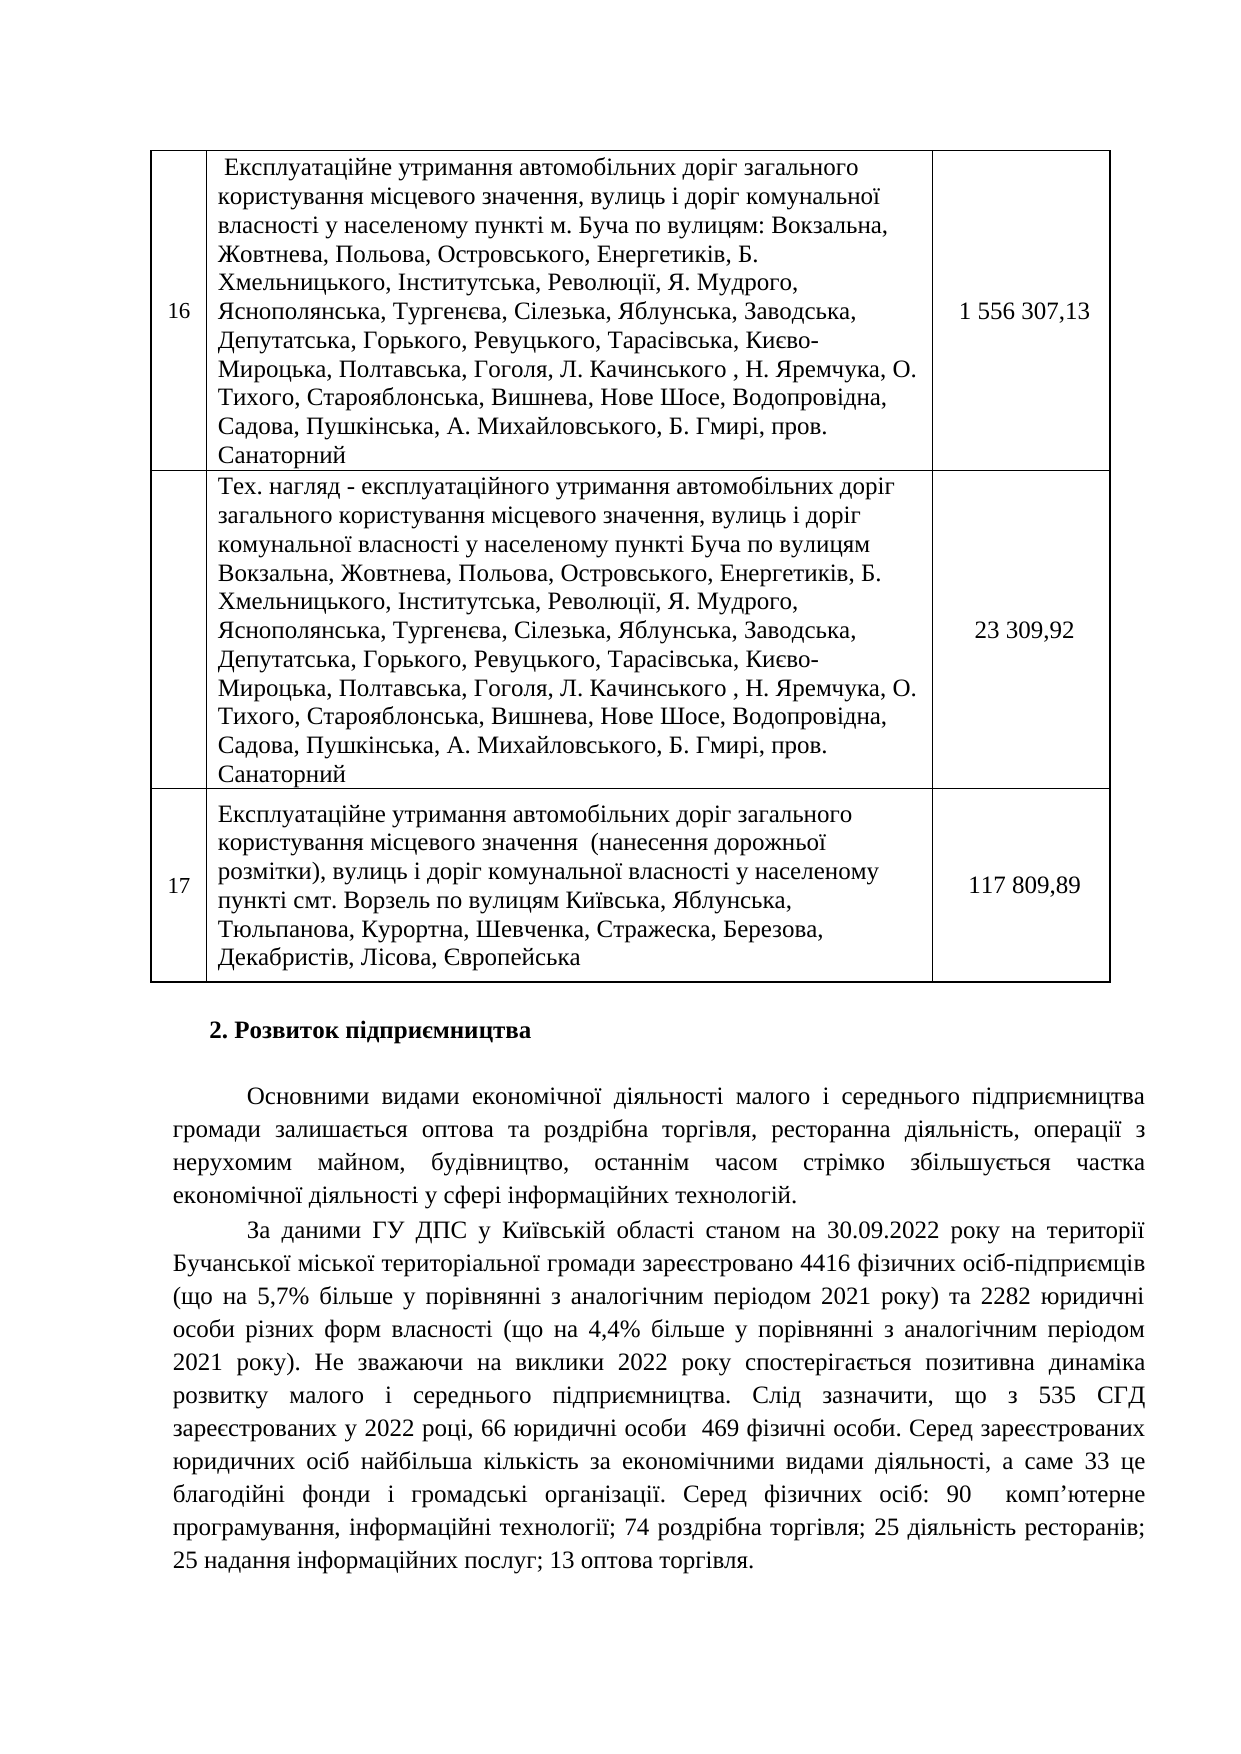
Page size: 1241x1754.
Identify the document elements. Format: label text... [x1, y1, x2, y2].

table_cell 17 [152, 789, 206, 981]
table_cell 1 556 307,13 [933, 151, 1109, 470]
table_cell [152, 471, 206, 788]
text 2. Розвиток підприємництва [150, 1015, 1151, 1044]
table_cell 117 809,89 [933, 789, 1109, 981]
table_cell Експлуатаційне утримання автомобільних доріг загального користування місцевого значення, вулиць і доріг комунальної власності у населеному пункті м. Буча по вулицям: Вокзальна, Жовтнева, Польова, Островського, Енергетиків, Б. Хмельницького, Інститутська, Революції, Я. Мудрого, Яснополянська, Тургенєва, Сілезька, Яблунська, Заводська, Депутатська, Горького, Ревуцького, Тарасівська, Києво-Мироцька, Полтавська, Гоголя, Л. Качинського , Н. Яремчука, О. Тихого, Старояблонська, Вишнева, Нове Шосе, Водопровідна, Садова, Пушкінська, А. Михайловського, Б. Гмирі, пров. Санаторний [207, 151, 932, 470]
text За даними ГУ ДПС у Київській області станом на 30.09.2022 року на території Бучанської міської територіальної громади зареєстровано 4416 фізичних осіб-підприємців (що на 5,7% більше у порівнянні з аналогічним періодом 2021 року) та 2282 юридичні особи різних форм власності (що на 4,4% більше у порівнянні з аналогічним періодом 2021 року). Не зважаючи на виклики 2022 року спостерігається позитивна динаміка розвитку малого і середнього підприємництва. Слід зазначити, що з 535 СГД зареєстрованих у 2022 році, 66 юридичні особи 469 фізичні особи. Серед зареєстрованих юридичних осіб найбільша кількість за економічними видами діяльності, а саме 33 це благодійні фонди і громадські організації. Серед фізичних осіб: 90 комп’ютерне програмування, інформаційні технології; 74 роздрібна торгівля; 25 діяльність ресторанів; 25 надання інформаційних послуг; 13 оптова торгівля. [173, 1215, 1146, 1574]
table_cell 16 [152, 151, 206, 470]
text Основними видами економічної діяльності малого і середнього підприємництва громади залишається оптова та роздрібна торгівля, ресторанна діяльність, операції з нерухомим майном, будівництво, останнім часом стрімко збільшується частка економічної діяльності у сфері інформаційних технологій. [173, 1081, 1146, 1209]
table_cell 23 309,92 [933, 471, 1109, 788]
table_cell Експлуатаційне утримання автомобільних доріг загального користування місцевого значення (нанесення дорожньої розмітки), вулиць і доріг комунальної власності у населеному пункті смт. Ворзель по вулицям Київська, Яблунська, Тюльпанова, Курортна, Шевченка, Стражеска, Березова, Декабристів, Лісова, Європейська [207, 789, 932, 981]
table_cell Тех. нагляд - експлуатаційного утримання автомобільних доріг загального користування місцевого значення, вулиць і доріг комунальної власності у населеному пункті Буча по вулицям Вокзальна, Жовтнева, Польова, Островського, Енергетиків, Б. Хмельницького, Інститутська, Революції, Я. Мудрого, Яснополянська, Тургенєва, Сілезька, Яблунська, Заводська, Депутатська, Горького, Ревуцького, Тарасівська, Києво-Мироцька, Полтавська, Гоголя, Л. Качинського , Н. Яремчука, О. Тихого, Старояблонська, Вишнева, Нове Шосе, Водопровідна, Садова, Пушкінська, А. Михайловського, Б. Гмирі, пров. Санаторний [207, 471, 932, 788]
